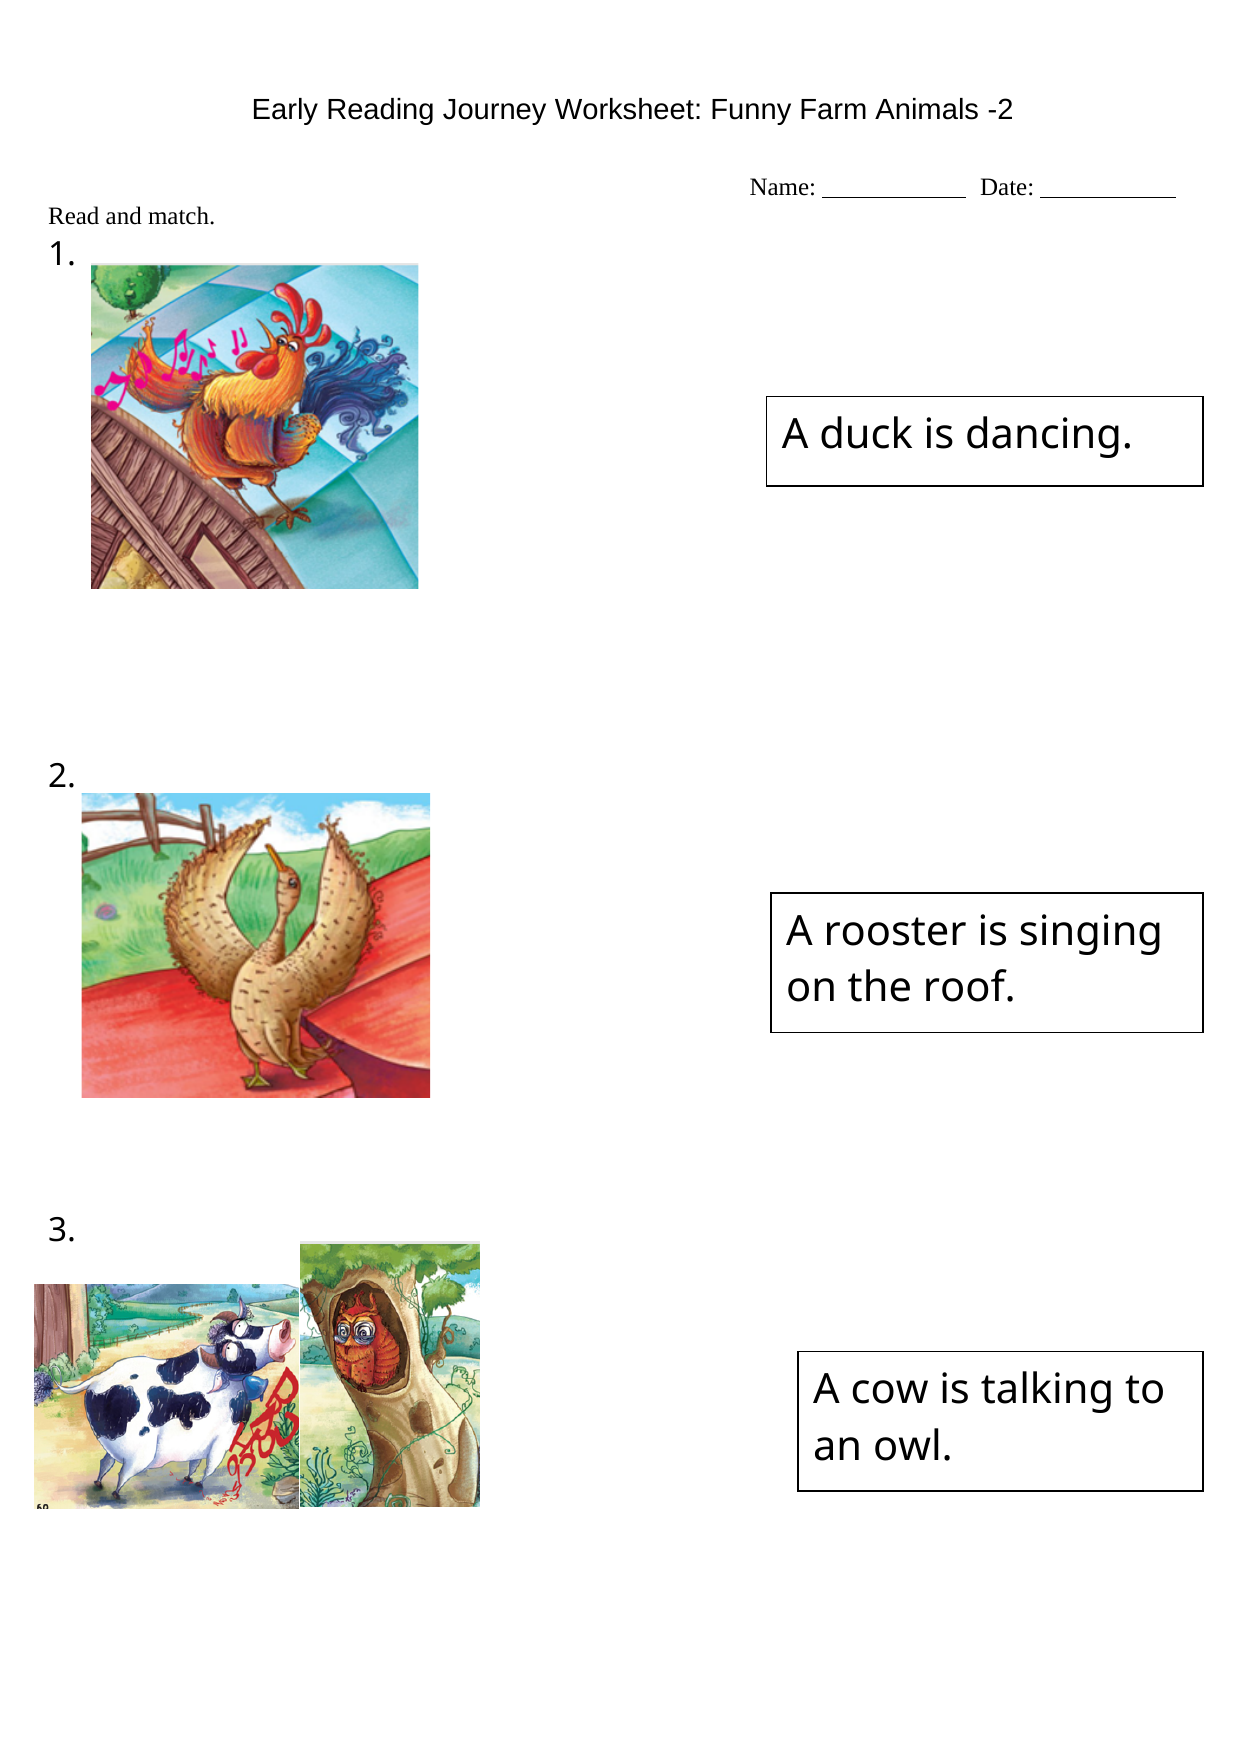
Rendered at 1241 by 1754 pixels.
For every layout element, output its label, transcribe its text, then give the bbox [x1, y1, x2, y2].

picture [300, 1251, 480, 1507]
picture [81, 797, 431, 1098]
text 2. [48, 752, 1188, 797]
text 3. [48, 1206, 1188, 1251]
text 1. [48, 229, 1188, 275]
picture [91, 275, 419, 589]
picture [34, 1284, 299, 1509]
text Name: Date: [749, 172, 1188, 201]
text Read and match. [48, 201, 1188, 229]
